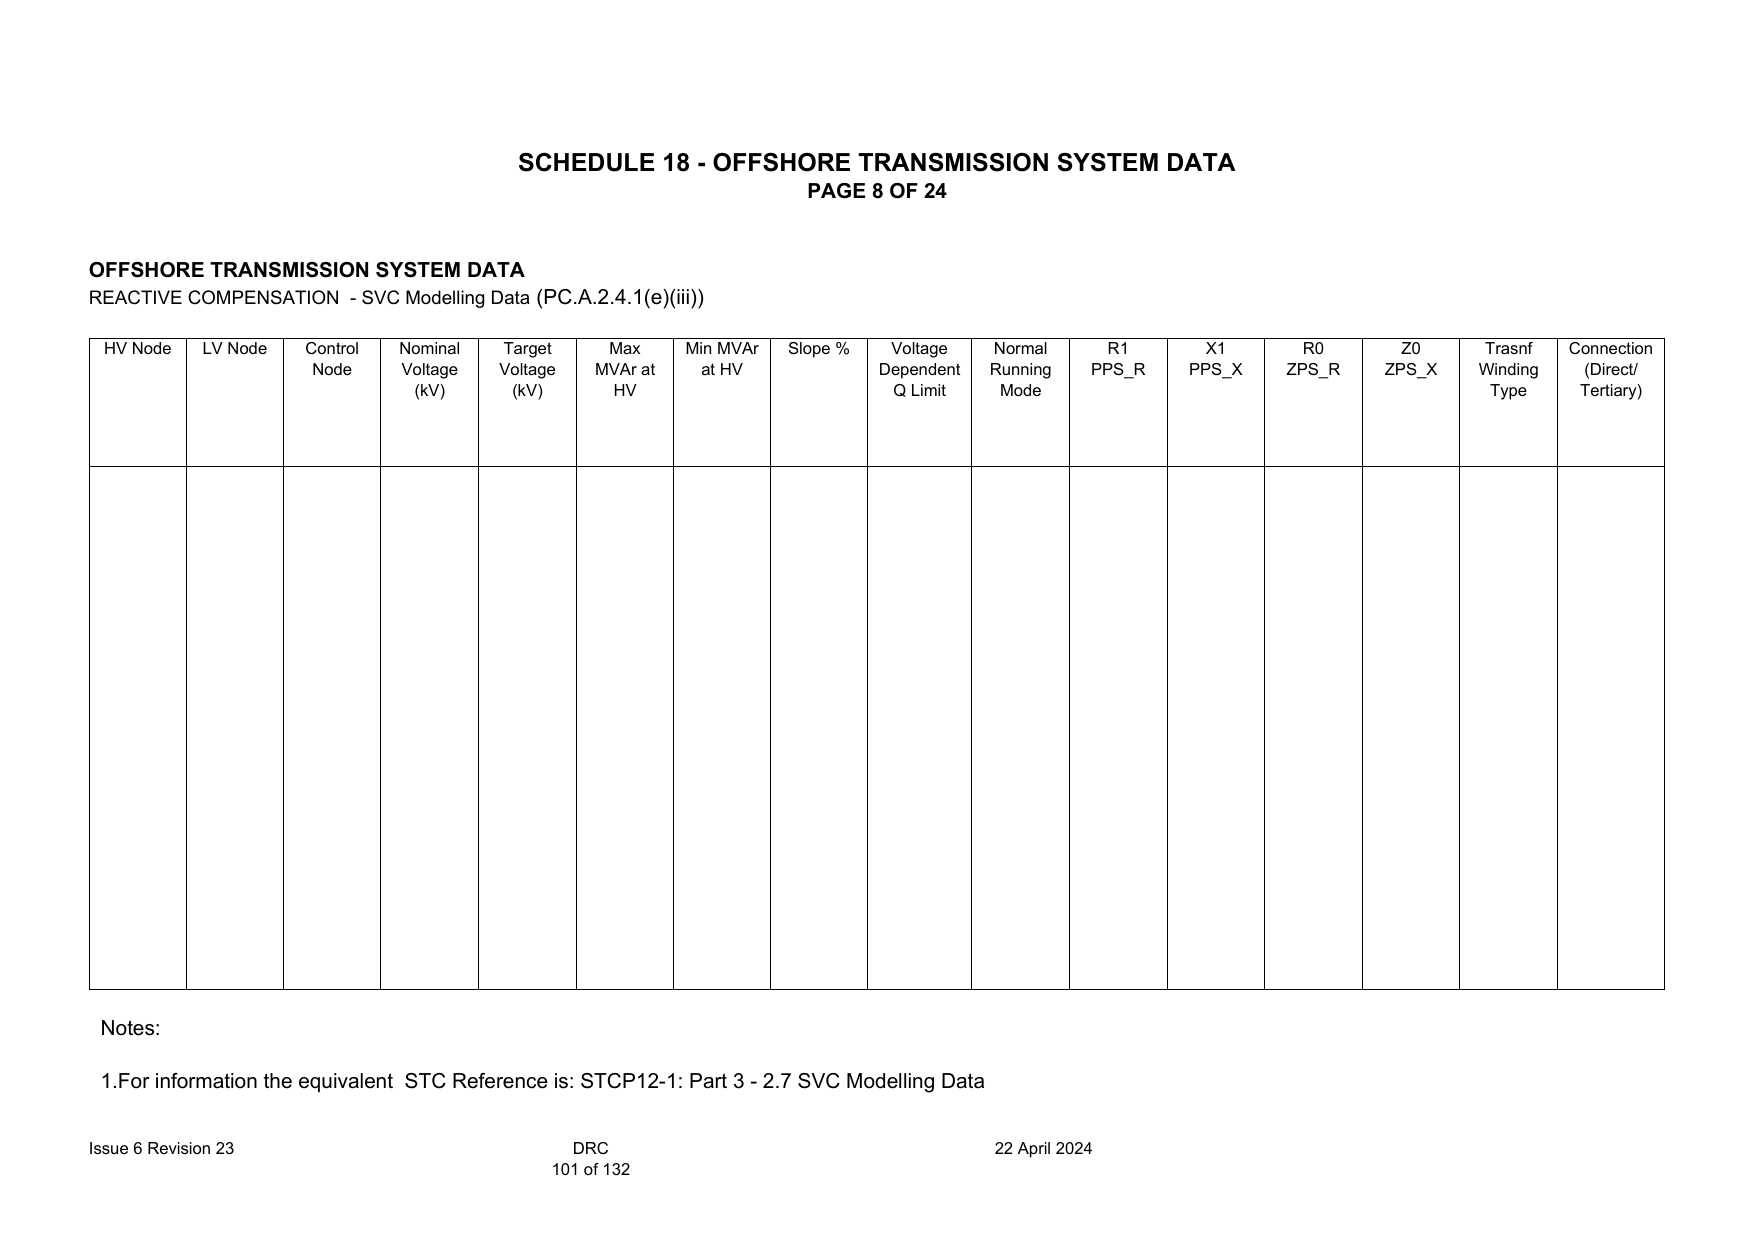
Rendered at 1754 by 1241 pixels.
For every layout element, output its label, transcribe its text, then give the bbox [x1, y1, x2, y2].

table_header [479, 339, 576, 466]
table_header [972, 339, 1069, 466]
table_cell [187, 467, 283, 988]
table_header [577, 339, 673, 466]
text PAGE 8 OF 24 [89, 179, 1665, 203]
text 1.For information the equivalent STC Reference is: STCP12-1: Part 3 - 2.7 SVC Modelling Data [100, 1068, 1653, 1092]
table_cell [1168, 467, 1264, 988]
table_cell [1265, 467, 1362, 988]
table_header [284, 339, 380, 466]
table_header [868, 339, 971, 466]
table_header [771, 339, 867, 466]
text SCHEDULE 18 - OFFSHORE TRANSMISSION SYSTEM DATA [89, 148, 1665, 176]
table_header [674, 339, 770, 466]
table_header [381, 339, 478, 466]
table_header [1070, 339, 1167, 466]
text OFFSHORE TRANSMISSION SYSTEM DATA [89, 258, 1665, 282]
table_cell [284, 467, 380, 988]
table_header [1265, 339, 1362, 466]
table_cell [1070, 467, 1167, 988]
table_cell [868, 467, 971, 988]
text REACTIVE COMPENSATION - SVC Modelling Data (PC.A.2.4.1(e)(iii)) [89, 285, 1665, 309]
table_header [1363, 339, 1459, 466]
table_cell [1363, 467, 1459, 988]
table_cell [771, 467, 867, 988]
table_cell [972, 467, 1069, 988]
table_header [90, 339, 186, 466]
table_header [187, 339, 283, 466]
text Notes: [100, 1016, 1653, 1040]
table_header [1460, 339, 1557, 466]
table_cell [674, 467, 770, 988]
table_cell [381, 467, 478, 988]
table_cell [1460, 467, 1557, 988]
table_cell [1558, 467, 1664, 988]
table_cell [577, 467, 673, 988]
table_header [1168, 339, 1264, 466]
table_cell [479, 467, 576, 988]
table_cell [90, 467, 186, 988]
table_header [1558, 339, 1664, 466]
